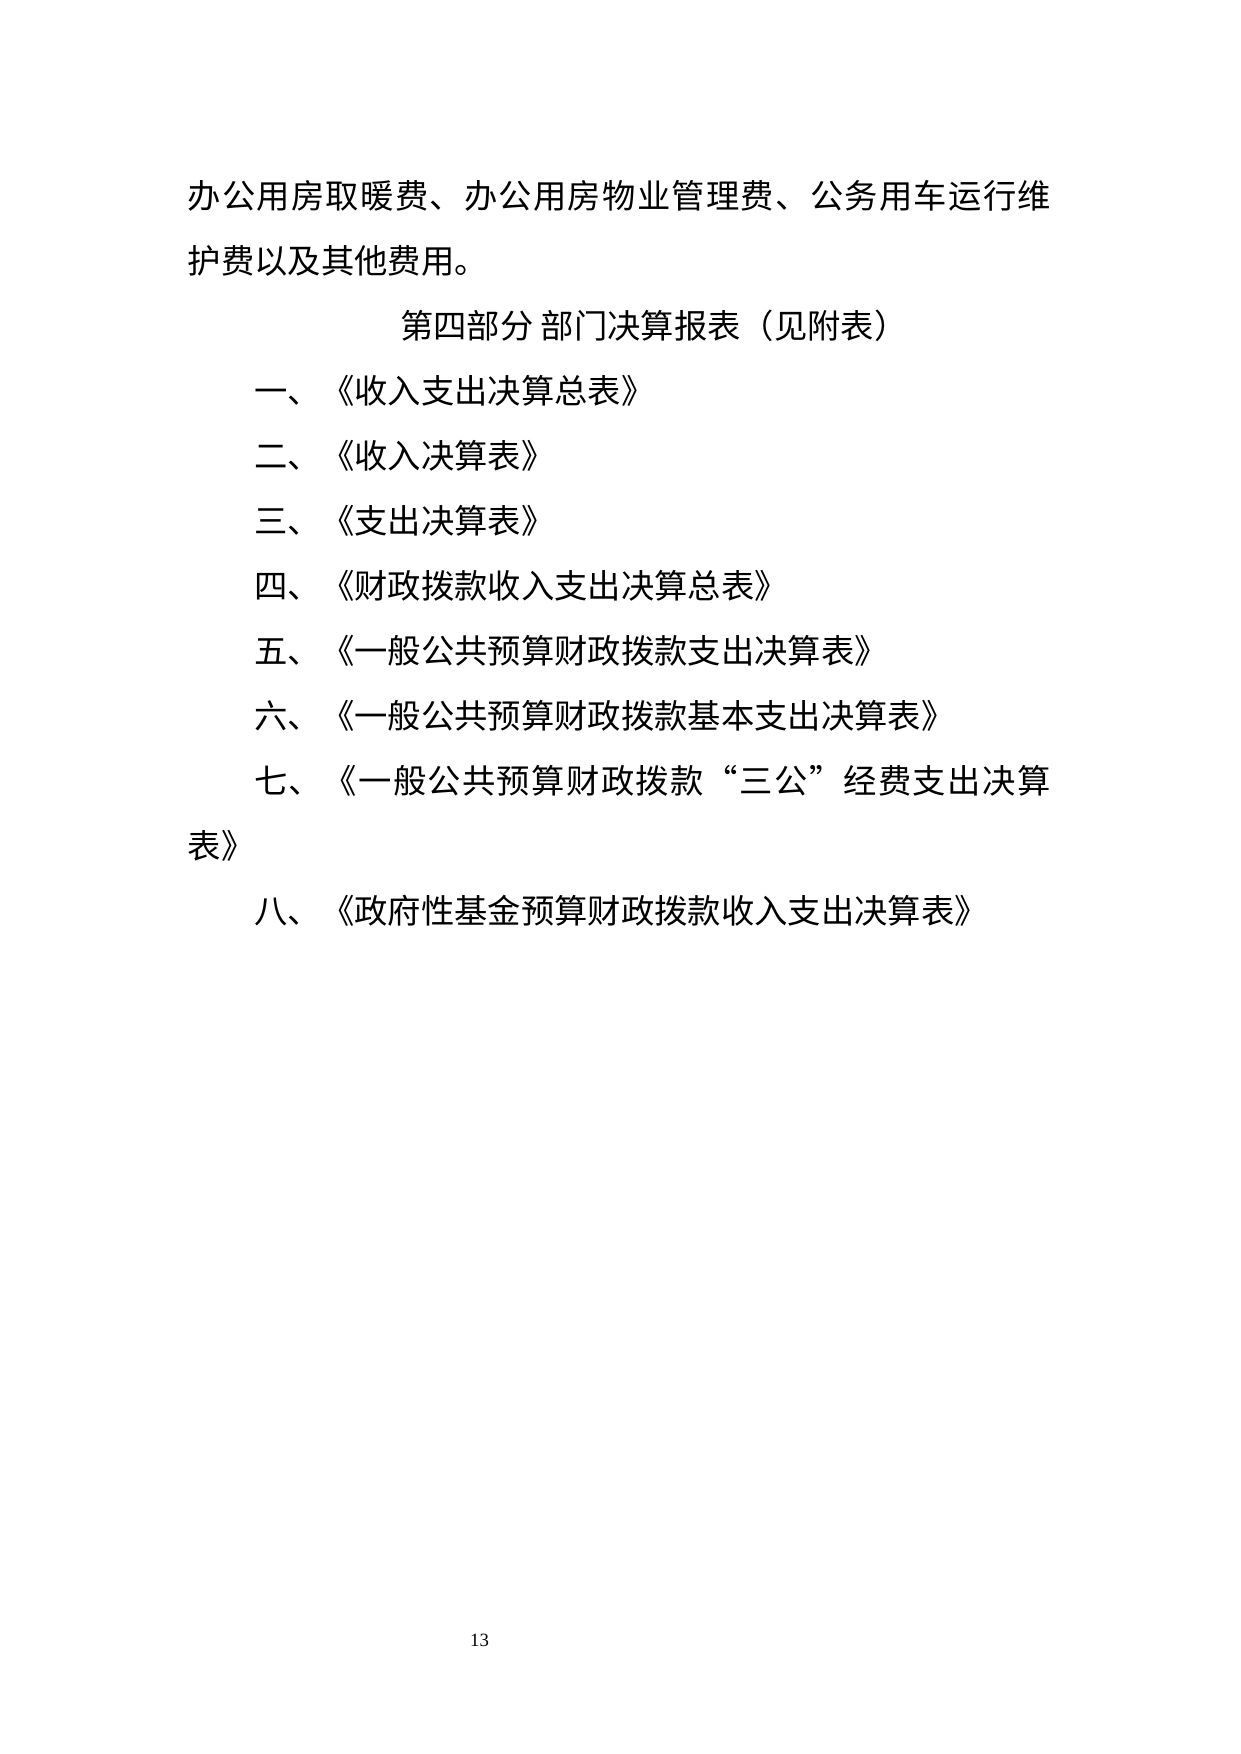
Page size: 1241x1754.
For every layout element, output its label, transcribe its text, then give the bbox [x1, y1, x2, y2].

text 四、《财政拨款收入支出决算总表》 [187, 552, 1053, 617]
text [187, 162, 1053, 292]
text 七、《一般公共预算财政拨款“三公”经费支出决算表》 [187, 747, 1053, 877]
text 五、《一般公共预算财政拨款支出决算表》 [187, 617, 1053, 682]
text 三、《支出决算表》 [187, 487, 1053, 552]
text 六、《一般公共预算财政拨款基本支出决算表》 [187, 682, 1053, 747]
text 八、《政府性基金预算财政拨款收入支出决算表》 [187, 877, 1053, 942]
text 第四部分 部门决算报表（见附表） [187, 292, 1053, 357]
text 二、《收入决算表》 [187, 422, 1053, 487]
text 一、《收入支出决算总表》 [187, 357, 1053, 422]
